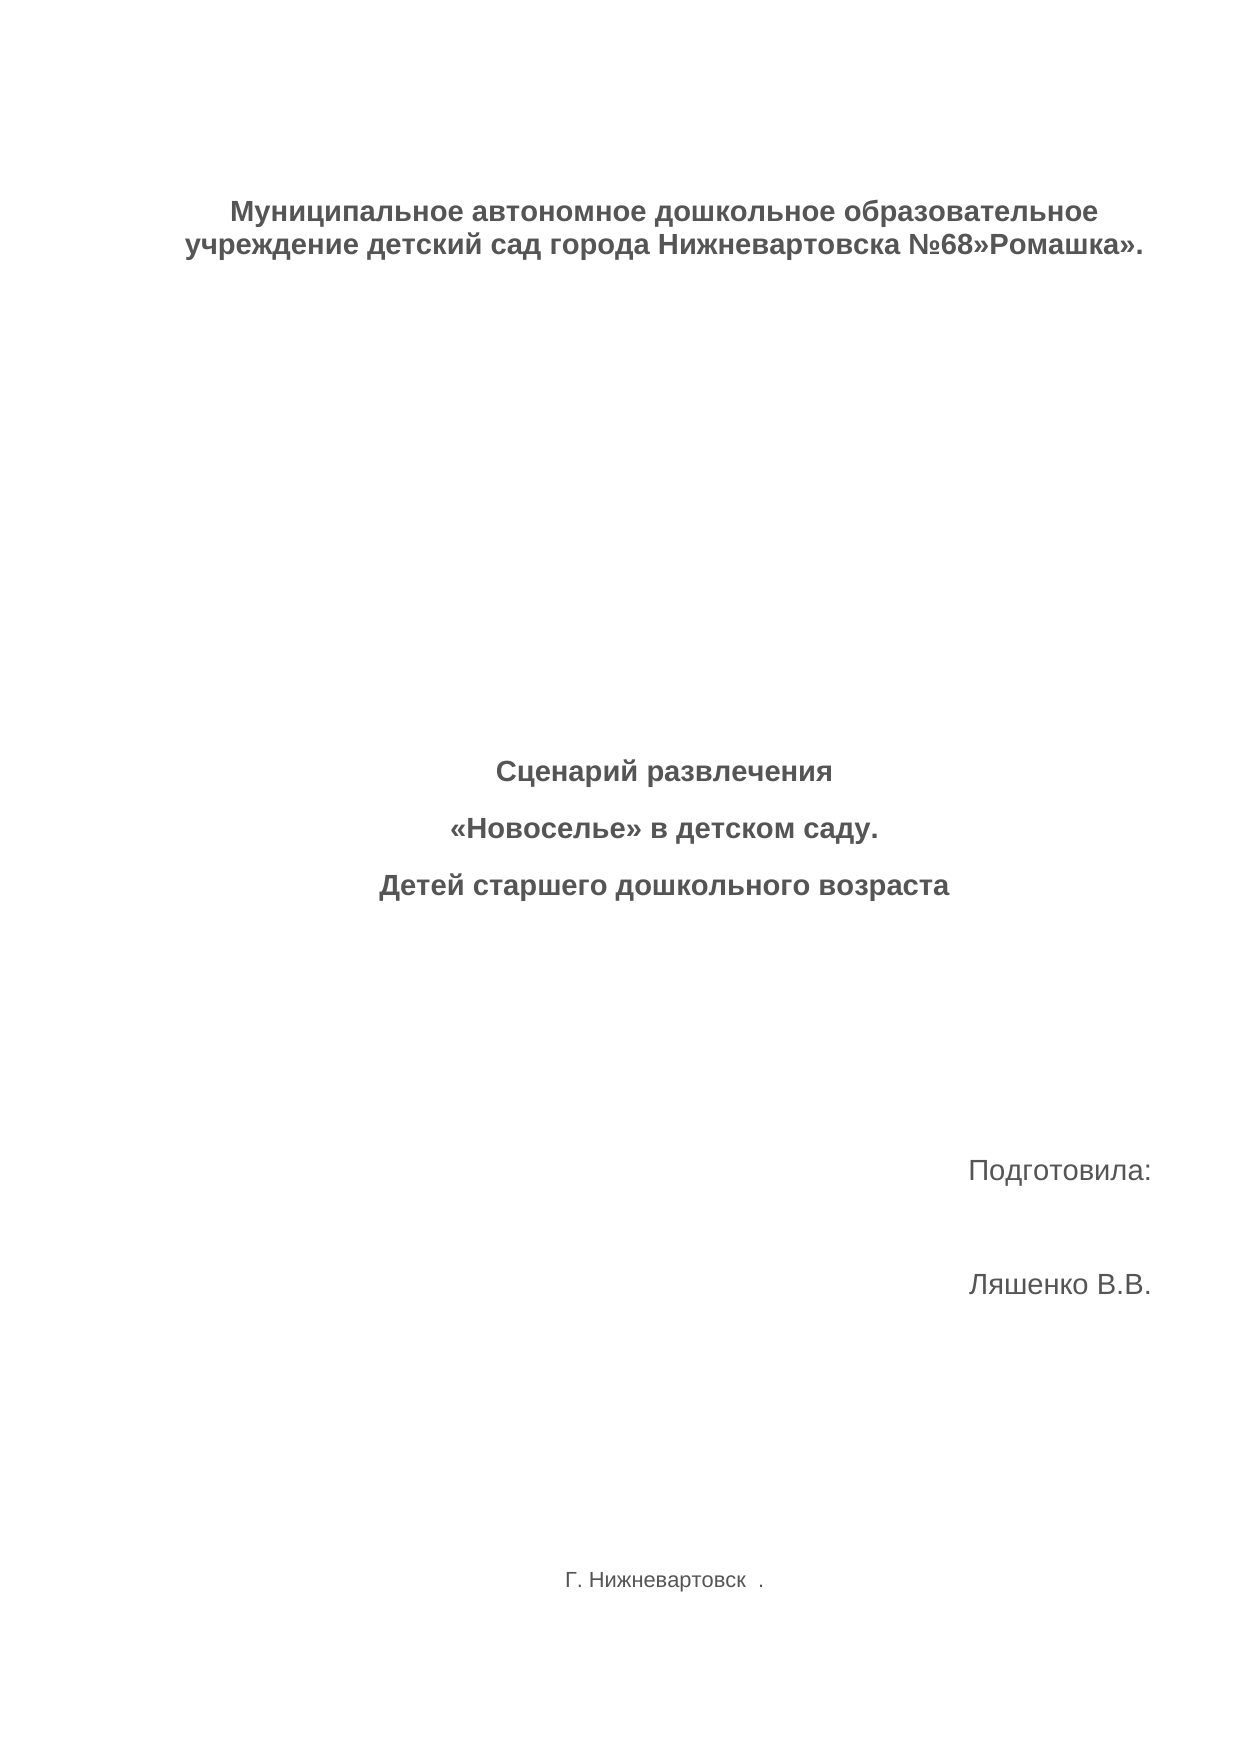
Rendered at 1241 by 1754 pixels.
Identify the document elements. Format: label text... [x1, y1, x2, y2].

text Г. Нижневартовск . [177, 1567, 1152, 1592]
text Муниципальное автономное дошкольное образовательное учреждение детский сад города Нижневартовска №68»Ромашка». [177, 194, 1152, 261]
text Сценарий развлечения [177, 754, 1152, 787]
text «Новоселье» в детском саду. [177, 811, 1152, 844]
text Ляшенко В.В. [177, 1267, 1152, 1300]
text Подготовила: [177, 1153, 1152, 1186]
text Детей старшего дошкольного возраста [177, 868, 1152, 901]
